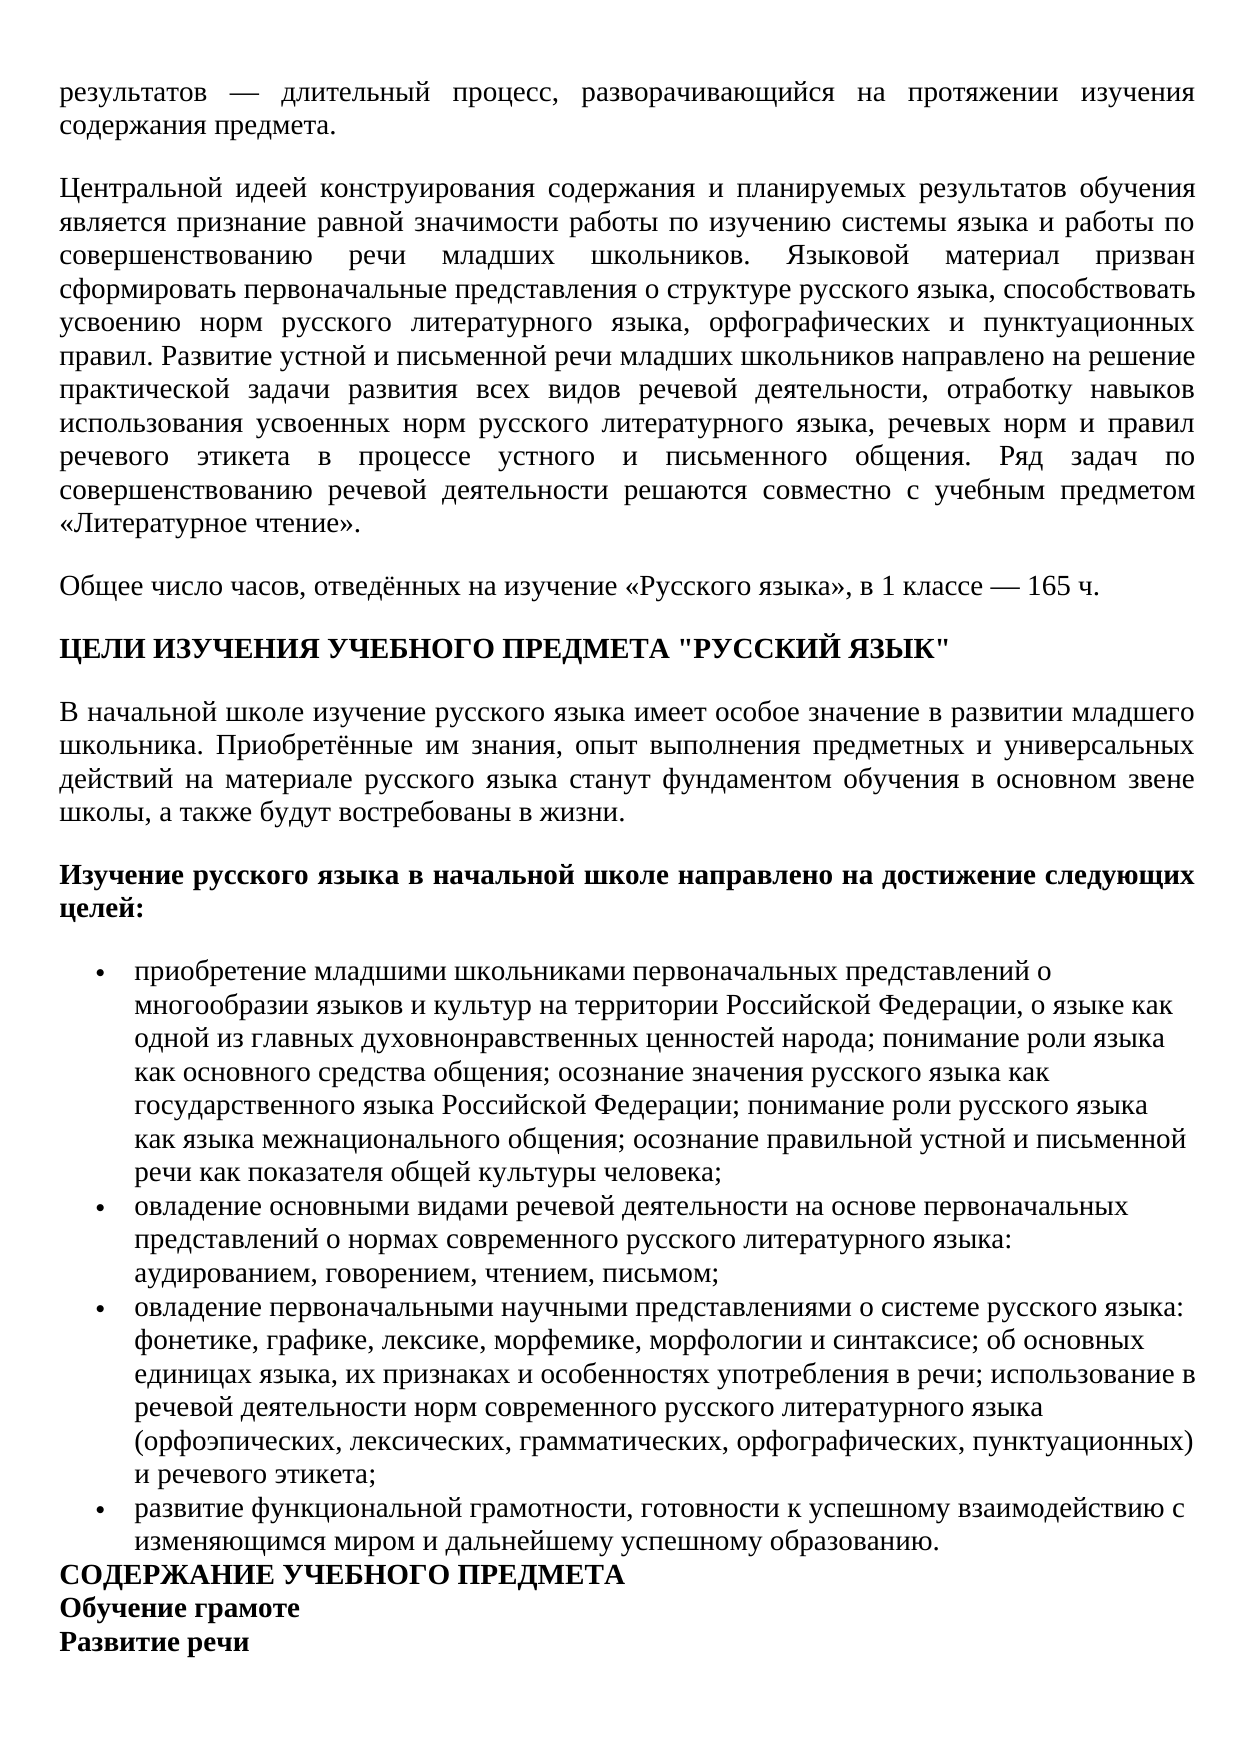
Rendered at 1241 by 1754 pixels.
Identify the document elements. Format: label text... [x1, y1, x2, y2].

list овладение первоначальными научными представлениями о системе русского языка: фонетике, графике, лексике, морфемике, морфологии и синтаксисе; об основных единицах языка, их признаках и особенностях употребления в речи; использование в речевой деятельности норм современного русского литературного языка (орфоэпических, лексических, грамматических, орфографических, пунктуационных) и речевого этикета; [97, 1289, 1196, 1490]
text Общее число часов, отведённых на изучение «Русского языка», в 1 классе — 165 ч. [59, 568, 1196, 602]
list приобретение младшими школьниками первоначальных представлений о многообразии языков и культур на территории Российской Федерации, о языке как одной из главных духовнонравственных ценностей народа; понимание роли языка как основного средства общения; осознание значения русского языка как государственного языка Российской Федерации; понимание роли русского языка как языка межнационального общения; осознание правильной устной и письменной речи как показателя общей культуры человека; [97, 953, 1196, 1188]
text В начальной школе изучение русского языка имеет особое значение в развитии младшего школьника. Приобретённые им знания, опыт выполнения предметных и универсальных действий на материале русского языка станут фундаментом обучения в основном звене школы, а также будут востребованы в жизни. [59, 694, 1196, 828]
subtitle СОДЕРЖАНИЕ УЧЕБНОГО ПРЕДМЕТА [59, 1557, 1196, 1591]
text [59, 74, 1196, 141]
list развитие функциональной грамотности, готовности к успешному взаимодействию с изменяющимся миром и дальнейшему успешному образованию. [97, 1490, 1196, 1557]
text Изучение русского языка в начальной школе направлено на достижение следующих целей: [59, 857, 1196, 924]
text Развитие речи [59, 1624, 1196, 1658]
list овладение основными видами речевой деятельности на основе первоначальных представлений о нормах современного русского литературного языка: аудированием, говорением, чтением, письмом; [97, 1188, 1196, 1289]
text Обучение грамоте [59, 1591, 1196, 1624]
text ЦЕЛИ ИЗУЧЕНИЯ УЧЕБНОГО ПРЕДМЕТА "РУССКИЙ ЯЗЫК" [59, 631, 1196, 664]
text Центральной идеей конструирования содержания и планируемых результатов обучения является признание равной значимости работы по изучению системы языка и работы по совершенствованию речи младших школьников. Языковой материал призван сформировать первоначальные представления о структуре русского языка, способствовать усвоению норм русского литературного языка, орфографических и пунктуационных правил. Развитие устной и письменной речи младших школьников направлено на решение практической задачи развития всех видов речевой деятельности, отработку навыков использования усвоенных норм русского литературного языка, речевых норм и правил речевого этикета в процессе устного и письменного общения. Ряд задач по совершенствованию речевой деятельности решаются совместно с учебным предметом «Литературное чтение». [59, 170, 1196, 539]
